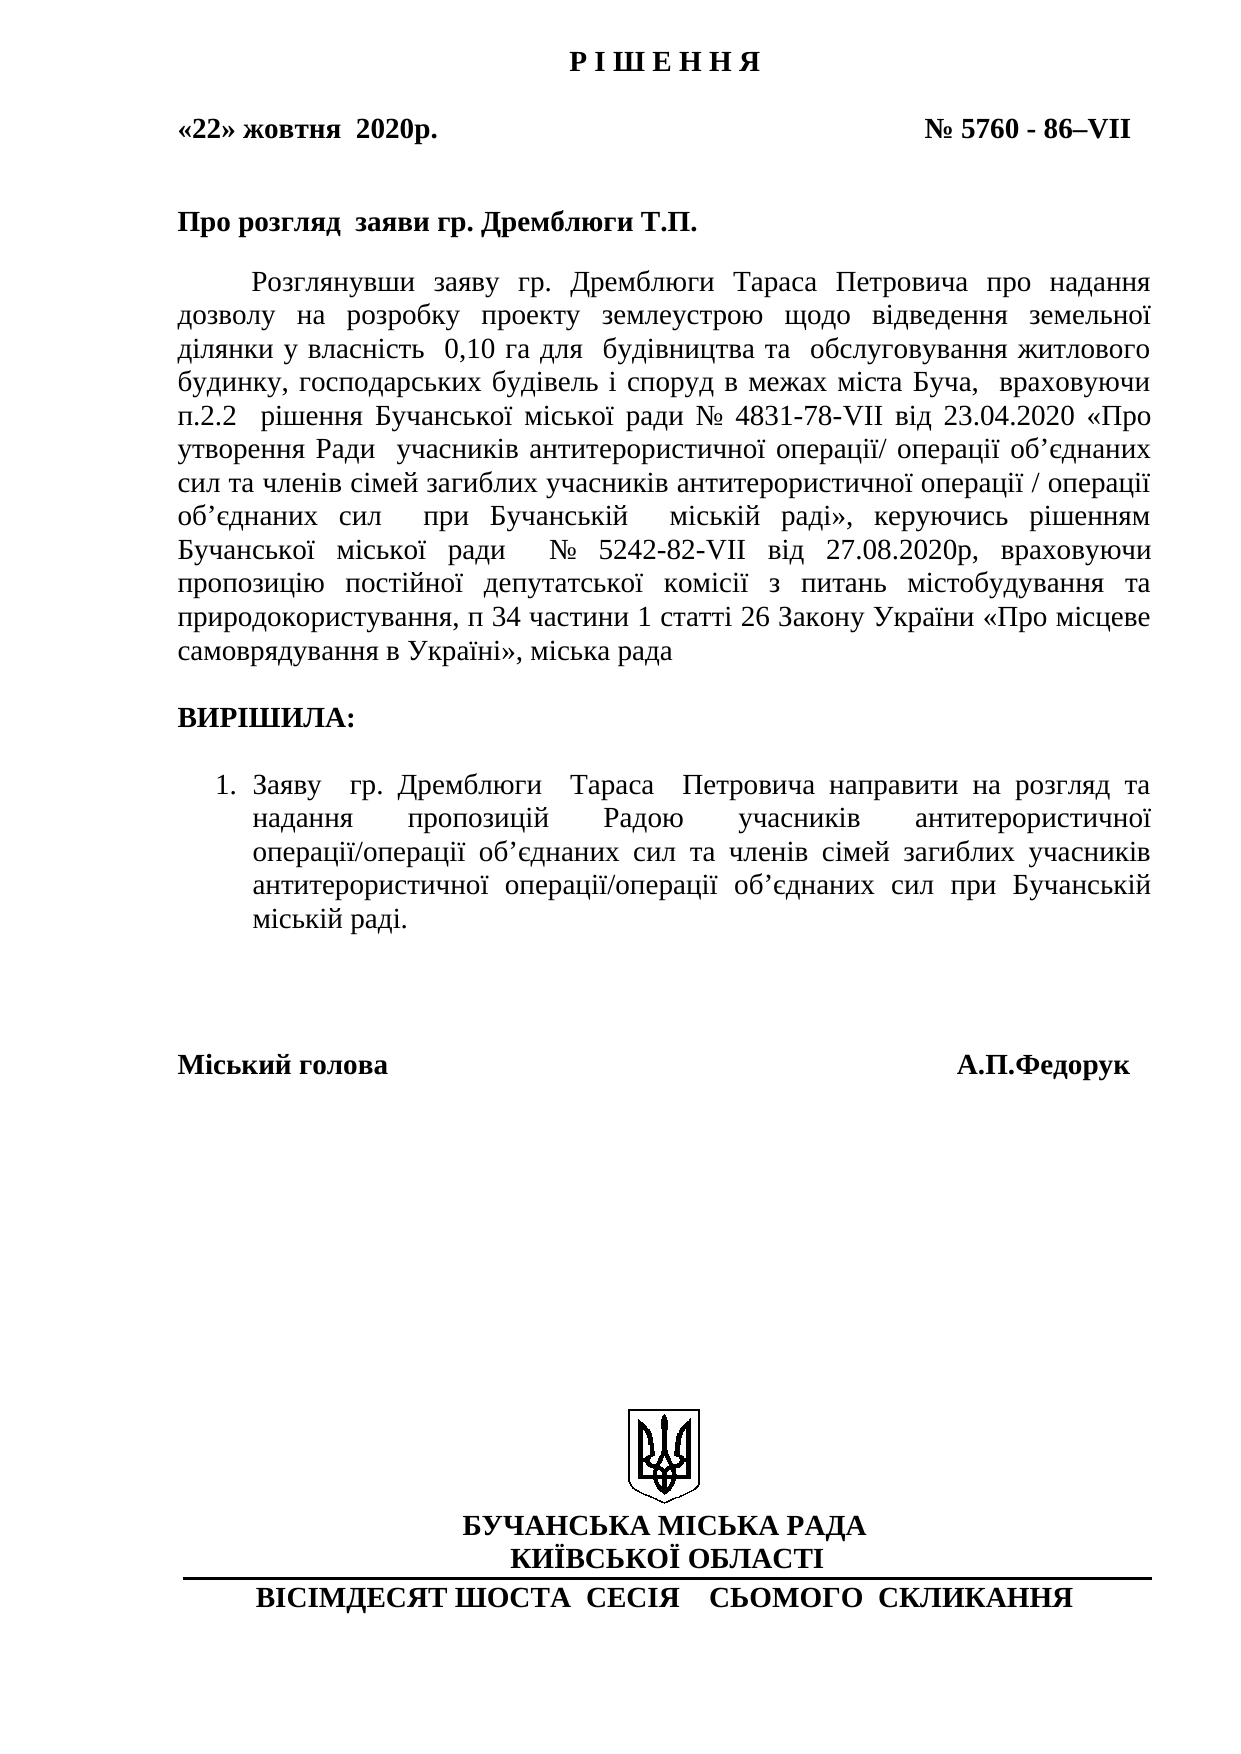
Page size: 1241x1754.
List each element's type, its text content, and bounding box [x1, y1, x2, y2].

text КИЇВСЬКОЇ ОБЛАСТІ [183, 1541, 1152, 1577]
list Заяву гр. Дремблюги Тараса Петровича направити на розгляд та надання пропозицій Радою учасників антитерористичної операції/операції об’єднаних сил та членів сімей загиблих учасників антитерористичної операції/операції об’єднаних сил при Бучанській міській раді. [215, 767, 1152, 934]
text ВІСІМДЕСЯТ ШОСТА СЕСІЯ СЬОМОГО СКЛИКАННЯ [177, 1580, 1152, 1614]
text Міський голова А.П.Федорук [177, 1047, 1152, 1081]
text Розглянувши заяву гр. Дремблюги Тараса Петровича про надання дозволу на розробку проекту землеустрою щодо відведення земельної ділянки у власність 0,10 га для будівництва та обслуговування житлового будинку, господарських будівель і споруд в межах міста Буча, враховуючи п.2.2 рішення Бучанської міської ради № 4831-78-VІІ від 23.04.2020 «Про утворення Ради учасників антитерористичної операції/ операції об’єднаних сил та членів сімей загиблих учасників антитерористичної операції / операції об’єднаних сил при Бучанській міській раді», керуючись рішенням Бучанської міської ради № 5242-82-VІІ від 27.08.2020р, враховуючи пропозицію постійної депутатської комісії з питань містобудування та природокористування, п 34 частини 1 статті 26 Закону України «Про місцеве самоврядування в Україні», міська рада [177, 264, 1152, 666]
text БУЧАНСЬКА МІСЬКА РАДА [177, 1508, 1152, 1541]
text ВИРІШИЛА: [177, 700, 1152, 733]
text «22» жовтня 2020р. № 5760 - 86–VІІ [177, 111, 1152, 145]
text Про розгляд заяви гр. Дремблюги Т.П. [177, 204, 1152, 238]
text Р І Ш Е Н Н Я [177, 44, 1152, 78]
